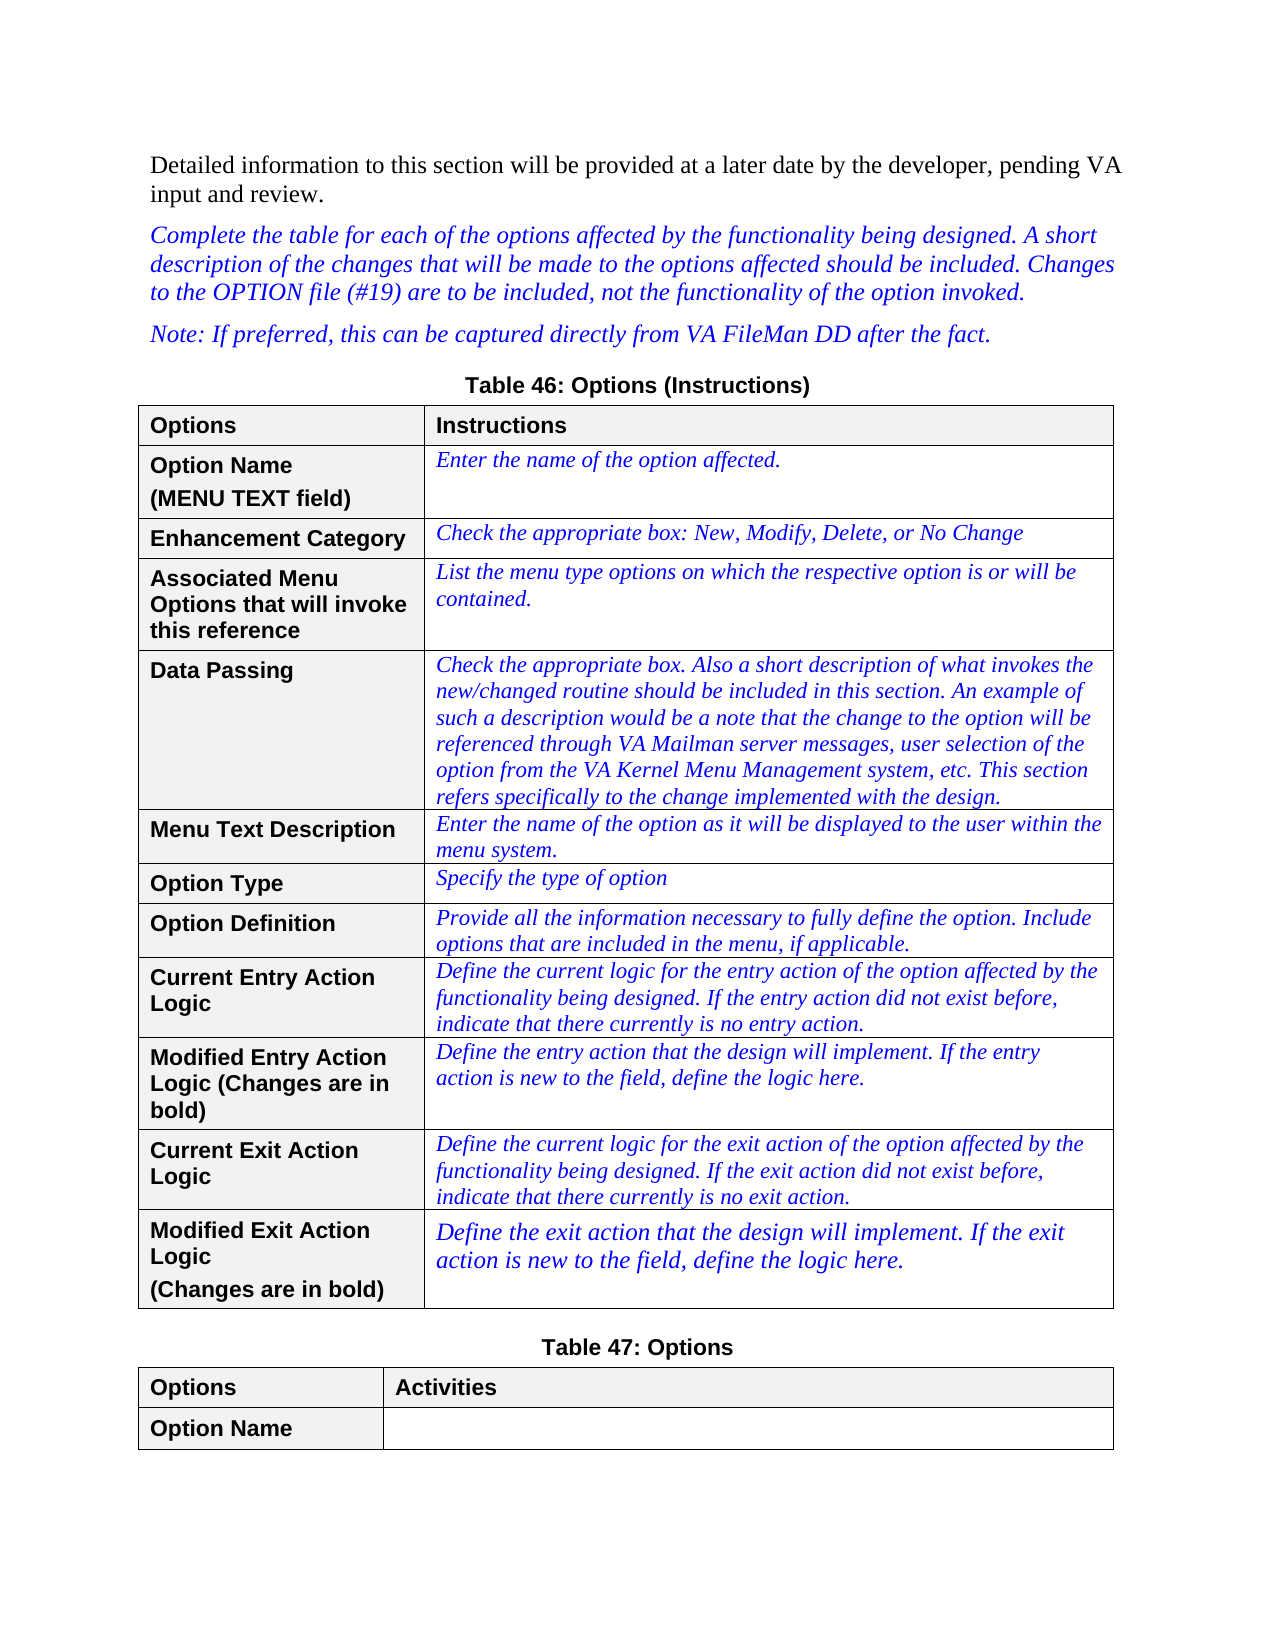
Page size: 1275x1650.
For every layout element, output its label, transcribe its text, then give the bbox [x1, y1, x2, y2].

table_cell Menu Text Description [139, 810, 424, 863]
table_cell Option Name [139, 1408, 383, 1449]
table_cell Associated Menu Options that will invoke this reference [139, 559, 424, 650]
table_cell Define the current logic for the exit action of the option affected by the functionality being designed. If the exit action did not exist before, indicate that there currently is no exit action. [425, 1130, 1113, 1209]
table_cell Modified Entry Action Logic (Changes are in bold) [139, 1038, 424, 1129]
table_cell Option Name (MENU TEXT field) [139, 446, 424, 517]
table_cell Modified Exit Action Logic (Changes are in bold) [139, 1210, 424, 1308]
text Complete the table for each of the options affected by the functionality being designed. A short description of the changes that will be made to the options affected should be included. Changes to the OPTION file (#19) are to be included, not the functionality of the option invoked. [150, 220, 1125, 306]
text Table 47: Options [150, 1334, 1125, 1361]
table_cell Provide all the information necessary to fully define the option. Include options that are included in the menu, if applicable. [425, 904, 1113, 957]
table_header Options [139, 1368, 383, 1407]
table_cell Enhancement Category [139, 519, 424, 557]
table_cell Define the exit action that the design will implement. If the exit action is new to the field, define the logic here. [425, 1210, 1113, 1308]
table_cell Define the current logic for the entry action of the option affected by the functionality being designed. If the entry action did not exist before, indicate that there currently is no entry action. [425, 958, 1113, 1037]
table_cell Enter the name of the option as it will be displayed to the user within the menu system. [425, 810, 1113, 863]
table_cell Data Passing [139, 651, 424, 809]
table_header Activities [384, 1368, 1113, 1407]
table_cell Enter the name of the option affected. [425, 446, 1113, 517]
table_cell Current Entry Action Logic [139, 958, 424, 1037]
table_cell [384, 1408, 1113, 1449]
text Table 46: Options (Instructions) [150, 372, 1125, 399]
text Detailed information to this section will be provided at a later date by the developer, pending VA input and review. [150, 150, 1125, 207]
table_cell Specify the type of option [425, 864, 1113, 903]
table_cell Check the appropriate box. Also a short description of what invokes the new/changed routine should be included in this section. An example of such a description would be a note that the change to the option will be referenced through VA Mailman server messages, user selection of the option from the VA Kernel Menu Management system, etc. This section refers specifically to the change implemented with the design. [425, 651, 1113, 809]
table_cell Define the entry action that the design will implement. If the entry action is new to the field, define the logic here. [425, 1038, 1113, 1129]
table_header Instructions [425, 406, 1113, 445]
table_header Options [139, 406, 424, 445]
table_cell Check the appropriate box: New, Modify, Delete, or No Change [425, 519, 1113, 557]
table_cell Option Type [139, 864, 424, 903]
table_cell Option Definition [139, 904, 424, 957]
table_cell Current Exit Action Logic [139, 1130, 424, 1209]
text Note: If preferred, this can be captured directly from VA FileMan DD after the fact. [150, 319, 1125, 347]
table_cell List the menu type options on which the respective option is or will be contained. [425, 559, 1113, 650]
